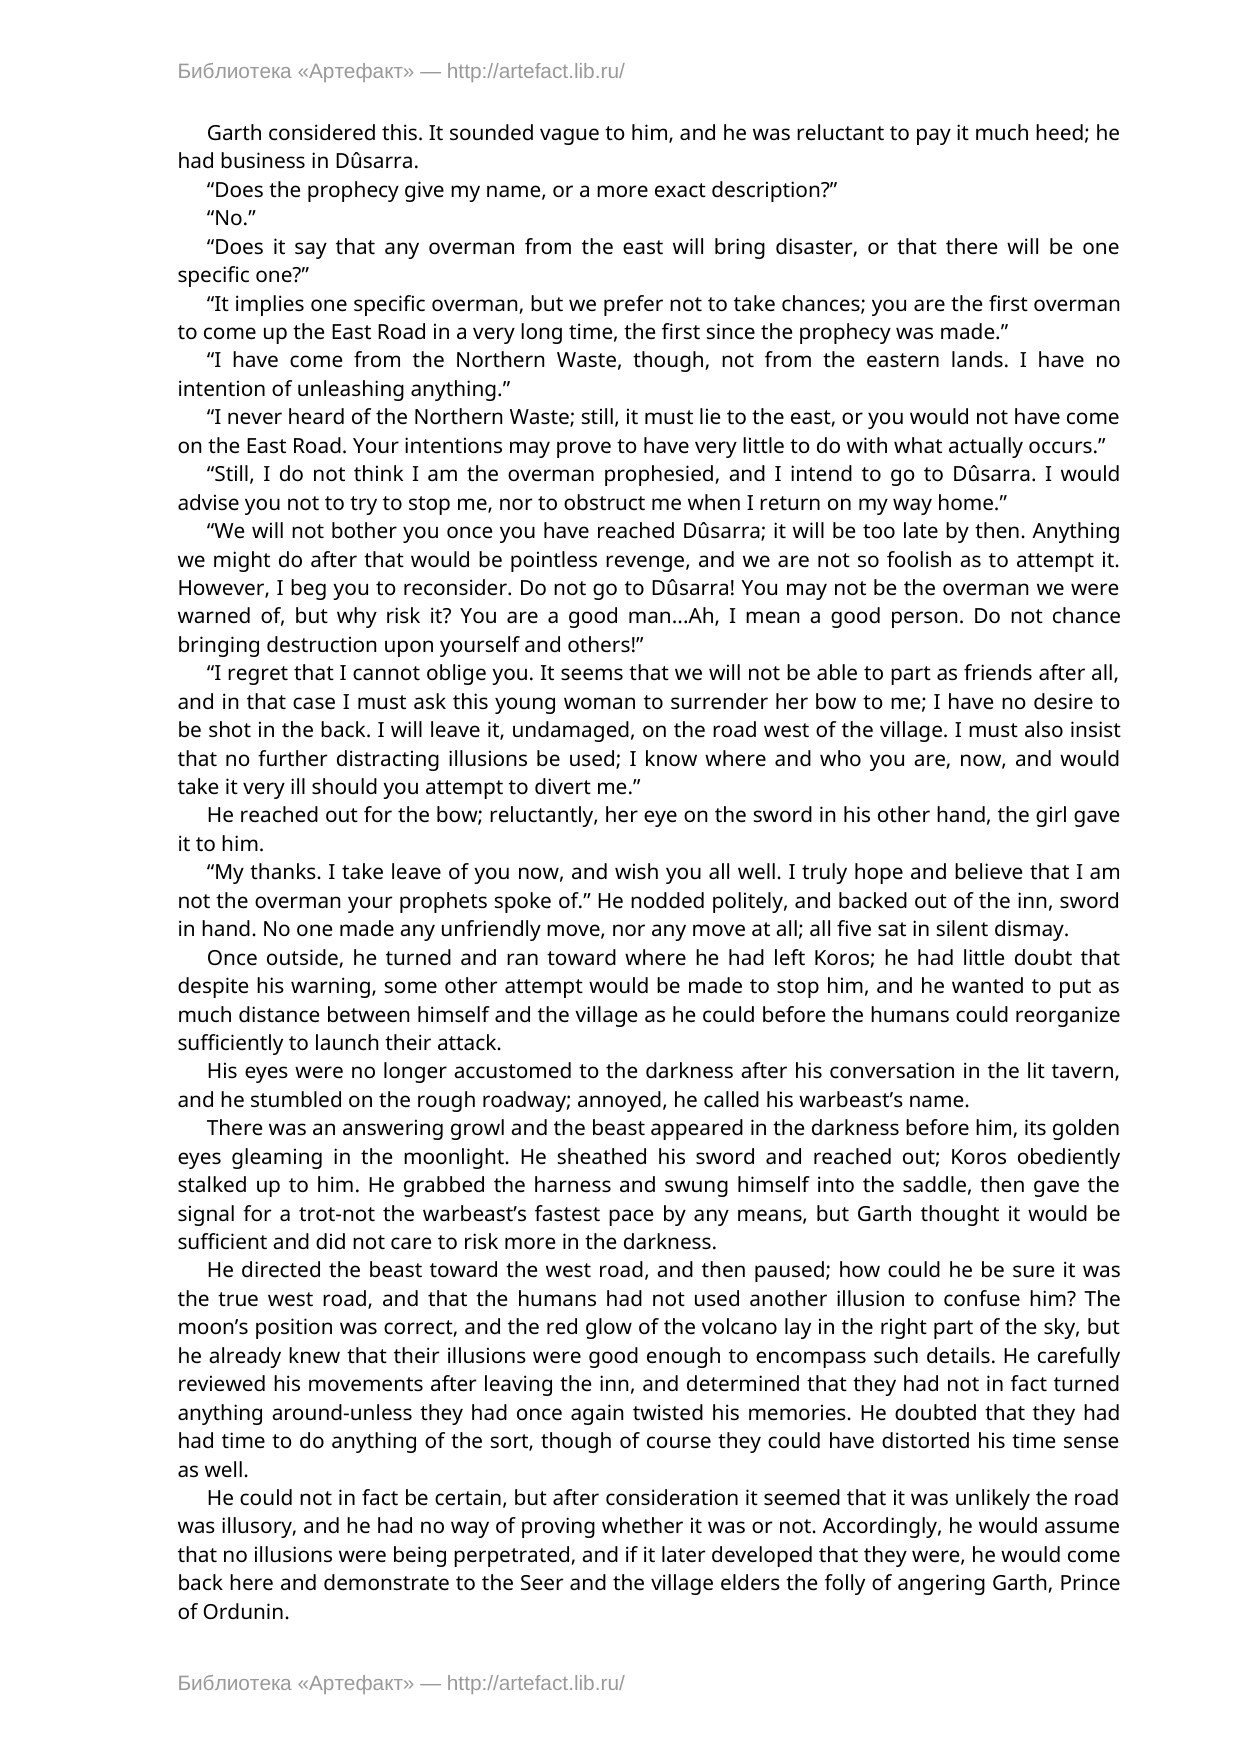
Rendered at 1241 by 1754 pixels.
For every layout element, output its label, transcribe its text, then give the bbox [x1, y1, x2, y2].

text “We will not bother you once you have reached Dûsarra; it will be too late by then. Anything we might do after that would be pointless revenge, and we are not so foolish as to attempt it. However, I beg you to reconsider. Do not go to Dûsarra! You may not be the overman we were warned of, but why risk it? You are a good man...Ah, I mean a good person. Do not chance bringing destruction upon yourself and others!” [177, 516, 1122, 658]
text Once outside, he turned and ran toward where he had left Koros; he had little doubt that despite his warning, some other attempt would be made to stop him, and he wanted to put as much distance between himself and the village as he could before the humans could reorganize sufficiently to launch their attack. [177, 943, 1122, 1057]
text “My thanks. I take leave of you now, and wish you all well. I truly hope and believe that I am not the overman your prophets spoke of.” He nodded politely, and backed out of the inn, sword in hand. No one made any unfriendly move, nor any move at all; all five sat in silent dismay. [177, 857, 1122, 943]
text He reached out for the bow; reluctantly, her eye on the sword in his other hand, the girl gave it to him. [177, 801, 1122, 857]
text “Does the prophecy give my name, or a more exact description?” [177, 175, 1122, 203]
text “I never heard of the Northern Waste; still, it must lie to the east, or you would not have come on the East Road. Your intentions may prove to have very little to do with what actually occurs.” [177, 402, 1122, 459]
text There was an answering growl and the beast appeared in the darkness before him, its golden eyes gleaming in the moonlight. He sheathed his sword and reached out; Koros obediently stalked up to him. He grabbed the harness and swung himself into the saddle, then gave the signal for a trot-not the warbeast’s fastest pace by any means, but Garth thought it would be sufficient and did not care to risk more in the darkness. [177, 1113, 1122, 1256]
text He directed the beast toward the west road, and then paused; how could he be sure it was the true west road, and that the humans had not used another illusion to confuse him? The moon’s position was correct, and the red glow of the volcano lay in the right part of the sky, but he already knew that their illusions were good enough to encompass such details. He carefully reviewed his movements after leaving the inn, and determined that they had not in fact turned anything around-unless they had once again twisted his memories. He doubted that they had had time to do anything of the sort, though of course they could have distorted his time sense as well. [177, 1256, 1122, 1483]
text Garth considered this. It sounded vague to him, and he was reluctant to pay it much heed; he had business in Dûsarra. [177, 118, 1122, 175]
text “Does it say that any overman from the east will bring disaster, or that there will be one specific one?” [177, 232, 1122, 289]
text “It implies one specific overman, but we prefer not to take chances; you are the first overman to come up the East Road in a very long time, the first since the prophecy was made.” [177, 289, 1122, 346]
text “I have come from the Northern Waste, though, not from the eastern lands. I have no intention of unleashing anything.” [177, 346, 1122, 402]
text “No.” [177, 203, 1122, 232]
text “Still, I do not think I am the overman prophesied, and I intend to go to Dûsarra. I would advise you not to try to stop me, nor to obstruct me when I return on my way home.” [177, 459, 1122, 516]
text His eyes were no longer accustomed to the darkness after his conversation in the lit tavern, and he stumbled on the rough roadway; annoyed, he called his warbeast’s name. [177, 1057, 1122, 1113]
text “I regret that I cannot oblige you. It seems that we will not be able to part as friends after all, and in that case I must ask this young woman to surrender her bow to me; I have no desire to be shot in the back. I will leave it, undamaged, on the road west of the village. I must also insist that no further distracting illusions be used; I know where and who you are, now, and would take it very ill should you attempt to divert me.” [177, 658, 1122, 801]
text He could not in fact be certain, but after consideration it seemed that it was unlikely the road was illusory, and he had no way of proving whether it was or not. Accordingly, he would assume that no illusions were being perpetrated, and if it later developed that they were, he would come back here and demonstrate to the Seer and the village elders the folly of angering Garth, Prince of Ordunin. [177, 1483, 1122, 1625]
